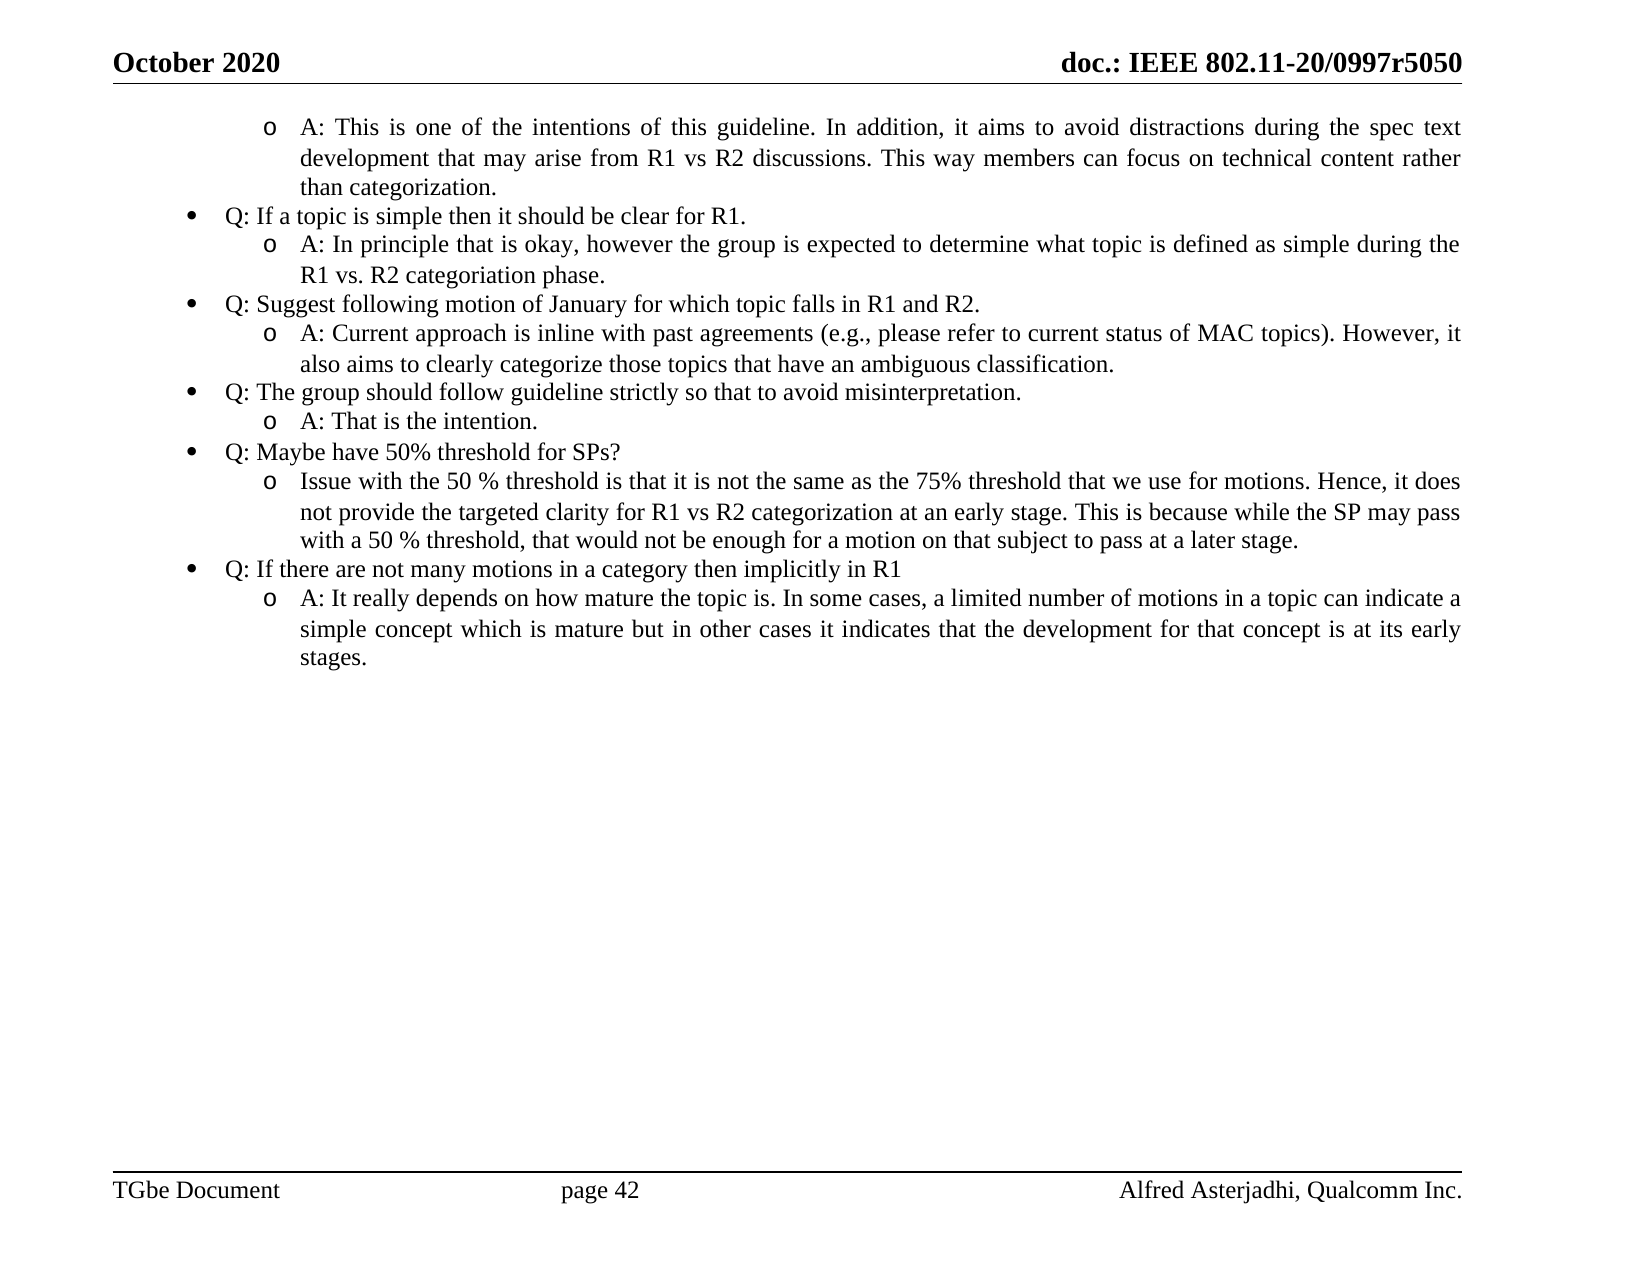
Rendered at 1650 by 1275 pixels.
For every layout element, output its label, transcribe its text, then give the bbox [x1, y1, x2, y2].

list Q: The group should follow guideline strictly so that to avoid misinterpretation. [187, 377, 1462, 406]
list A: In principle that is okay, however the group is expected to determine what topic is defined as simple during the R1 vs. R2 categoriation phase. [262, 229, 1462, 289]
list A: It really depends on how mature the topic is. In some cases, a limited number of motions in a topic can indicate a simple concept which is mature but in other cases it indicates that the development for that concept is at its early stages. [262, 583, 1462, 671]
list A: That is the intention. [262, 406, 1462, 437]
list Q: If a topic is simple then it should be clear for R1. [187, 201, 1462, 229]
list A: This is one of the intentions of this guideline. In addition, it aims to avoid distractions during the spec text development that may arise from R1 vs R2 discussions. This way members can focus on technical content rather than categorization. [262, 112, 1462, 201]
list A: Current approach is inline with past agreements (e.g., please refer to current status of MAC topics). However, it also aims to clearly categorize those topics that have an ambiguous classification. [262, 318, 1462, 377]
list Issue with the 50 % threshold is that it is not the same as the 75% threshold that we use for motions. Hence, it does not provide the targeted clarity for R1 vs R2 categorization at an early stage. This is because while the SP may pass with a 50 % threshold, that would not be enough for a motion on that subject to pass at a later stage. [262, 466, 1462, 554]
list Q: If there are not many motions in a category then implicitly in R1 [187, 554, 1462, 583]
list Q: Suggest following motion of January for which topic falls in R1 and R2. [187, 289, 1462, 318]
list Q: Maybe have 50% threshold for SPs? [187, 437, 1462, 466]
